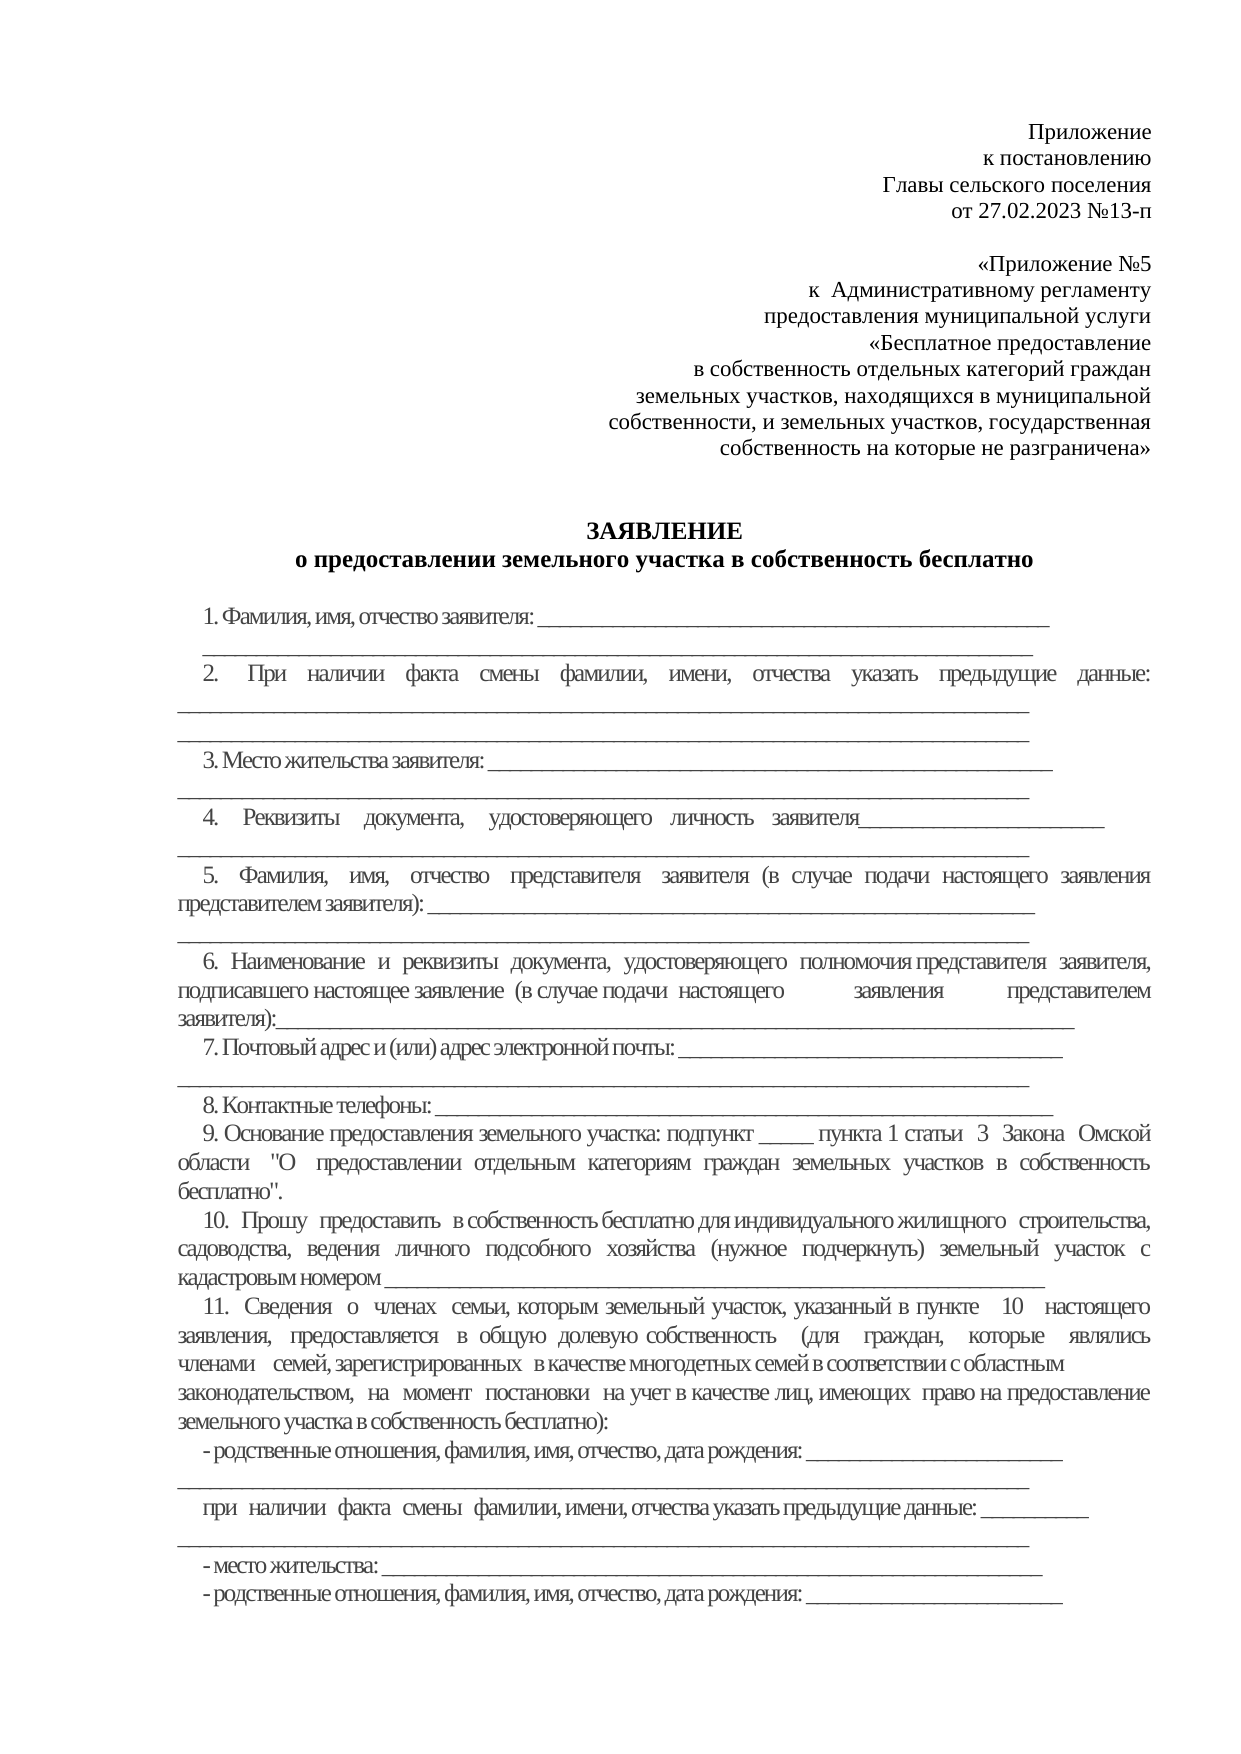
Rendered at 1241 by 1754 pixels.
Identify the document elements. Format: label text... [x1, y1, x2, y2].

text ______________________________________________________________________________ [177, 630, 1152, 658]
text 6. Наименование и реквизиты документа, удостоверяющего полномочия представителя заявителя, подписавшего настоящее заявление (в случае подачи настоящего заявления представителем заявителя):___________________________________________________________________________ [177, 946, 1152, 1032]
text законодательством, на момент постановки на учет в качестве лиц, имеющих право на предоставление земельного участка в собственность бесплатно): [177, 1377, 1152, 1435]
text Главы сельского поселения [177, 171, 1152, 197]
text 7. Почтовый адрес и (или) адрес электронной почты: ____________________________________ [177, 1032, 1152, 1061]
text «Приложение №5 [177, 250, 1152, 276]
text ________________________________________________________________________________ [177, 917, 1152, 946]
text 10. Прошу предоставить в собственность бесплатно для индивидуального жилищного строительства, садоводства, ведения личного подсобного хозяйства (нужное подчеркнуть) земельный участок с кадастровым номером ______________________________________________________________ [177, 1205, 1152, 1291]
text - родственные отношения, фамилия, имя, отчество, дата рождения: ________________________ [177, 1578, 1152, 1607]
text к Административному регламенту [177, 276, 1152, 303]
text 1. Фамилия, имя, отчество заявителя: ________________________________________________ [177, 573, 1152, 630]
text ________________________________________________________________________________ [177, 1463, 1152, 1492]
text 11. Сведения о членах семьи, которым земельный участок, указанный в пункте 10 настоящего заявления, предоставляется в общую долевую собственность (для граждан, которые являлись членами семей, зарегистрированных в качестве многодетных семей в соответствии с областным [177, 1291, 1152, 1377]
text - место жительства: ______________________________________________________________ [177, 1550, 1152, 1578]
text ________________________________________________________________________________ [177, 831, 1152, 860]
text 2. При наличии факта смены фамилии, имени, отчества указать предыдущие данные: ________________________________________________________________________________ [177, 658, 1152, 716]
text собственность на которые не разграничена» [177, 434, 1152, 461]
text 8. Контактные телефоны: __________________________________________________________ [177, 1090, 1152, 1118]
text ________________________________________________________________________________ [177, 716, 1152, 745]
text 3. Место жительства заявителя: _____________________________________________________ [177, 745, 1152, 773]
text собственности, и земельных участков, государственная [177, 408, 1152, 434]
text о предоставлении земельного участка в собственность бесплатно [177, 544, 1152, 573]
text в собственность отдельных категорий граждан [177, 355, 1152, 382]
text «Бесплатное предоставление [177, 329, 1152, 355]
text 5. Фамилия, имя, отчество представителя заявителя (в случае подачи настоящего заявления представителем заявителя): _________________________________________________________ [177, 860, 1152, 917]
text 9. Основание предоставления земельного участка: подпункт _____ пункта 1 статьи 3 Закона Омской области "О предоставлении отдельным категориям граждан земельных участков в собственность бесплатно". [177, 1118, 1152, 1205]
text земельных участков, находящихся в муниципальной [177, 382, 1152, 408]
text Приложение [177, 118, 1152, 144]
text ________________________________________________________________________________ [177, 1061, 1152, 1090]
text ЗАЯВЛЕНИЕ [177, 516, 1152, 544]
text от 27.02.2023 №13-п [177, 197, 1152, 223]
text к постановлению [177, 144, 1152, 171]
text ________________________________________________________________________________ [177, 1521, 1152, 1550]
text 4. Реквизиты документа, удостоверяющего личность заявителя_______________________ [177, 802, 1152, 831]
text при наличии факта смены фамилии, имени, отчества указать предыдущие данные: __________ [177, 1492, 1152, 1521]
text предоставления муниципальной услуги [177, 303, 1152, 329]
text - родственные отношения, фамилия, имя, отчество, дата рождения: ________________________ [177, 1435, 1152, 1463]
text ________________________________________________________________________________ [177, 773, 1152, 802]
